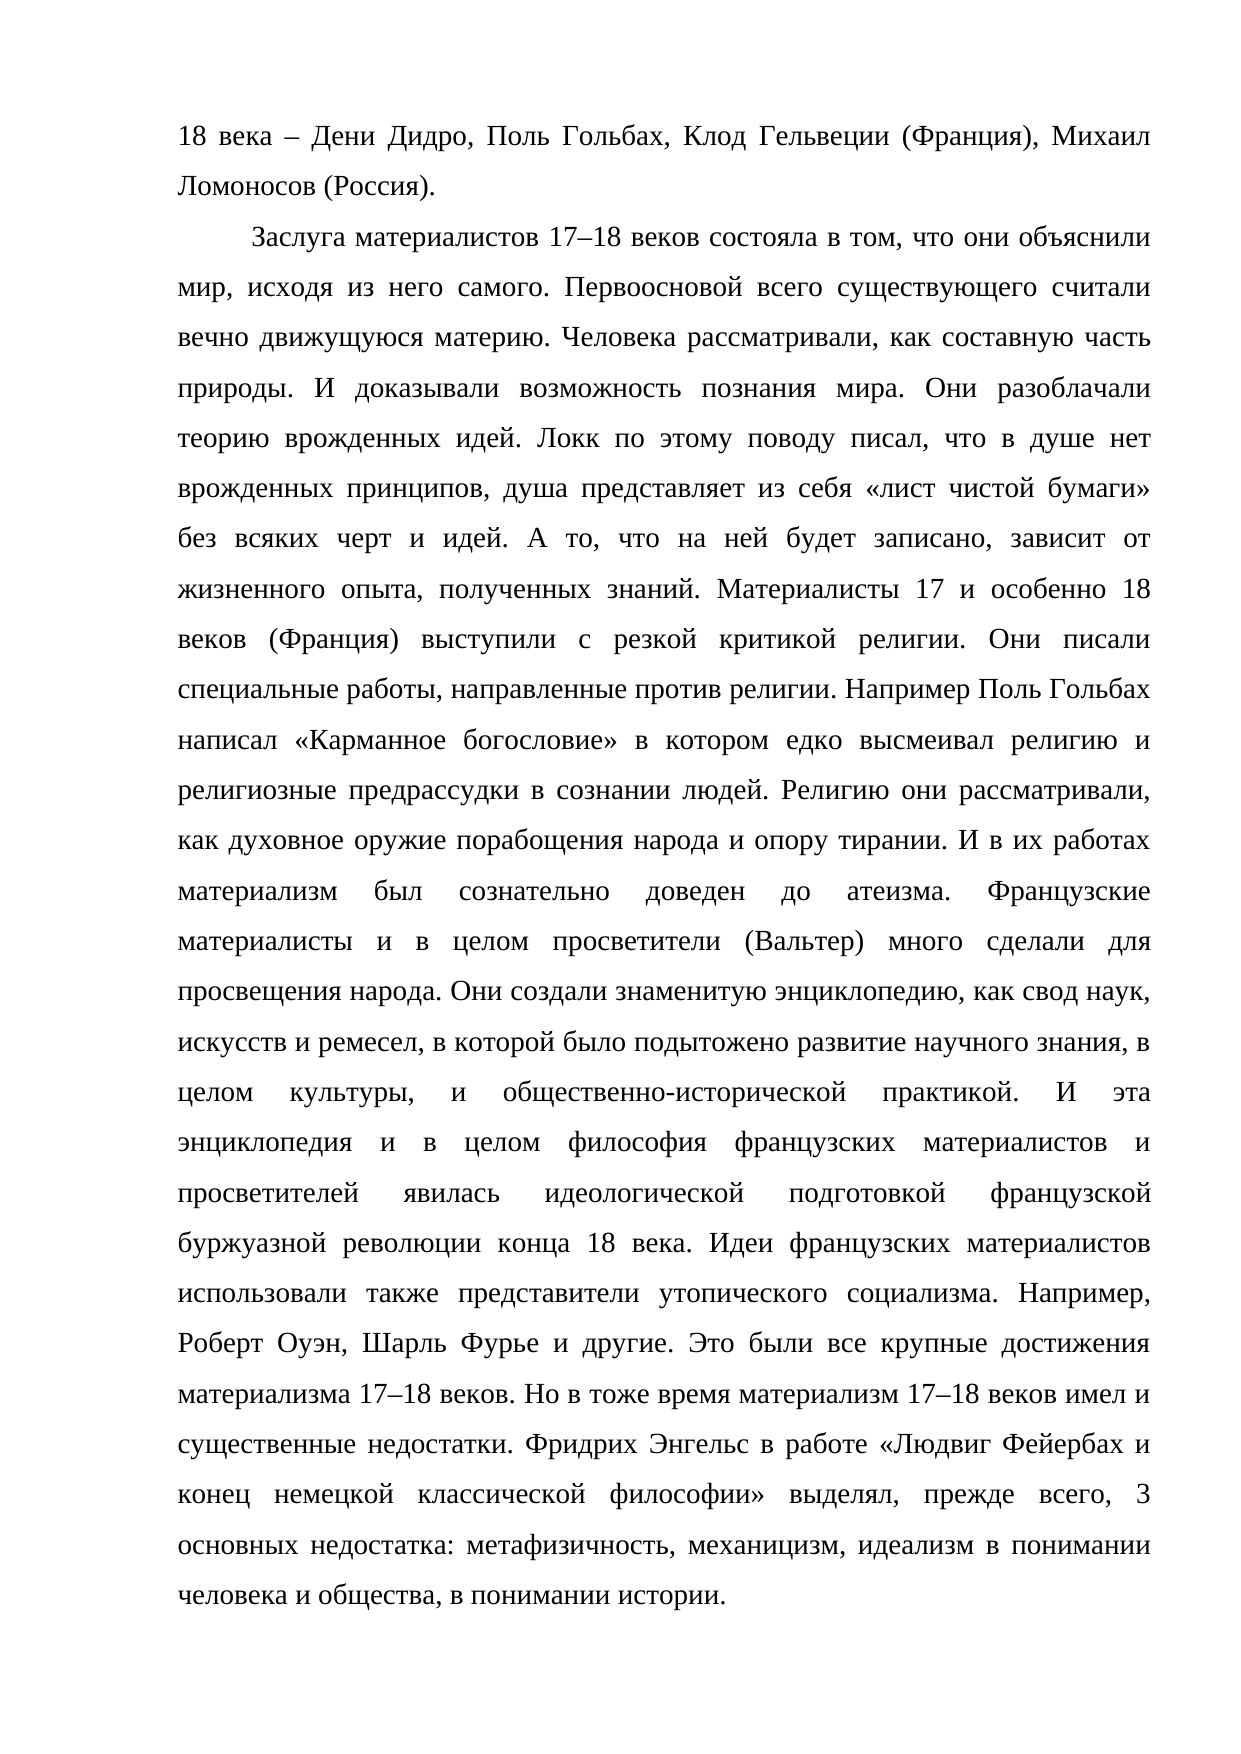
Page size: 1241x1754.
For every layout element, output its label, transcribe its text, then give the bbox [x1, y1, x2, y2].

text Заслуга материалистов 17–18 веков состояла в том, что они объяснили мир, исходя из него самого. Первоосновой всего существующего считали вечно движущуюся материю. Человека рассматривали, как составную часть природы. И доказывали возможность познания мира. Они разоблачали теорию врожденных идей. Локк по этому поводу писал, что в душе нет врожденных принципов, душа представляет из себя «лист чистой бумаги» без всяких черт и идей. А то, что на ней будет записано, зависит от жизненного опыта, полученных знаний. Материалисты 17 и особенно 18 веков (Франция) выступили с резкой критикой религии. Они писали специальные работы, направленные против религии. Например Поль Гольбах написал «Карманное богословие» в котором едко высмеивал религию и религиозные предрассудки в сознании людей. Религию они рассматривали, как духовное оружие порабощения народа и опору тирании. И в их работах материализм был сознательно доведен до атеизма. Французские материалисты и в целом просветители (Вальтер) много сделали для просвещения народа. Они создали знаменитую энциклопедию, как свод наук, искусств и ремесел, в которой было подытожено развитие научного знания, в целом культуры, и общественно-исторической практикой. И эта энциклопедия и в целом философия французских материалистов и просветителей явилась идеологической подготовкой французской буржуазной революции конца 18 века. Идеи французских материалистов использовали также представители утопического социализма. Например, Роберт Оуэн, Шарль Фурье и другие. Это были все крупные достижения материализма 17–18 веков. Но в тоже время материализм 17–18 веков имел и существенные недостатки. Фридрих Энгельс в работе «Людвиг Фейербах и конец немецкой классической философии» выделял, прежде всего, 3 основных недостатка: метафизичность, механицизм, идеализм в понимании человека и общества, в понимании истории. [177, 219, 1152, 1611]
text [177, 118, 1152, 202]
